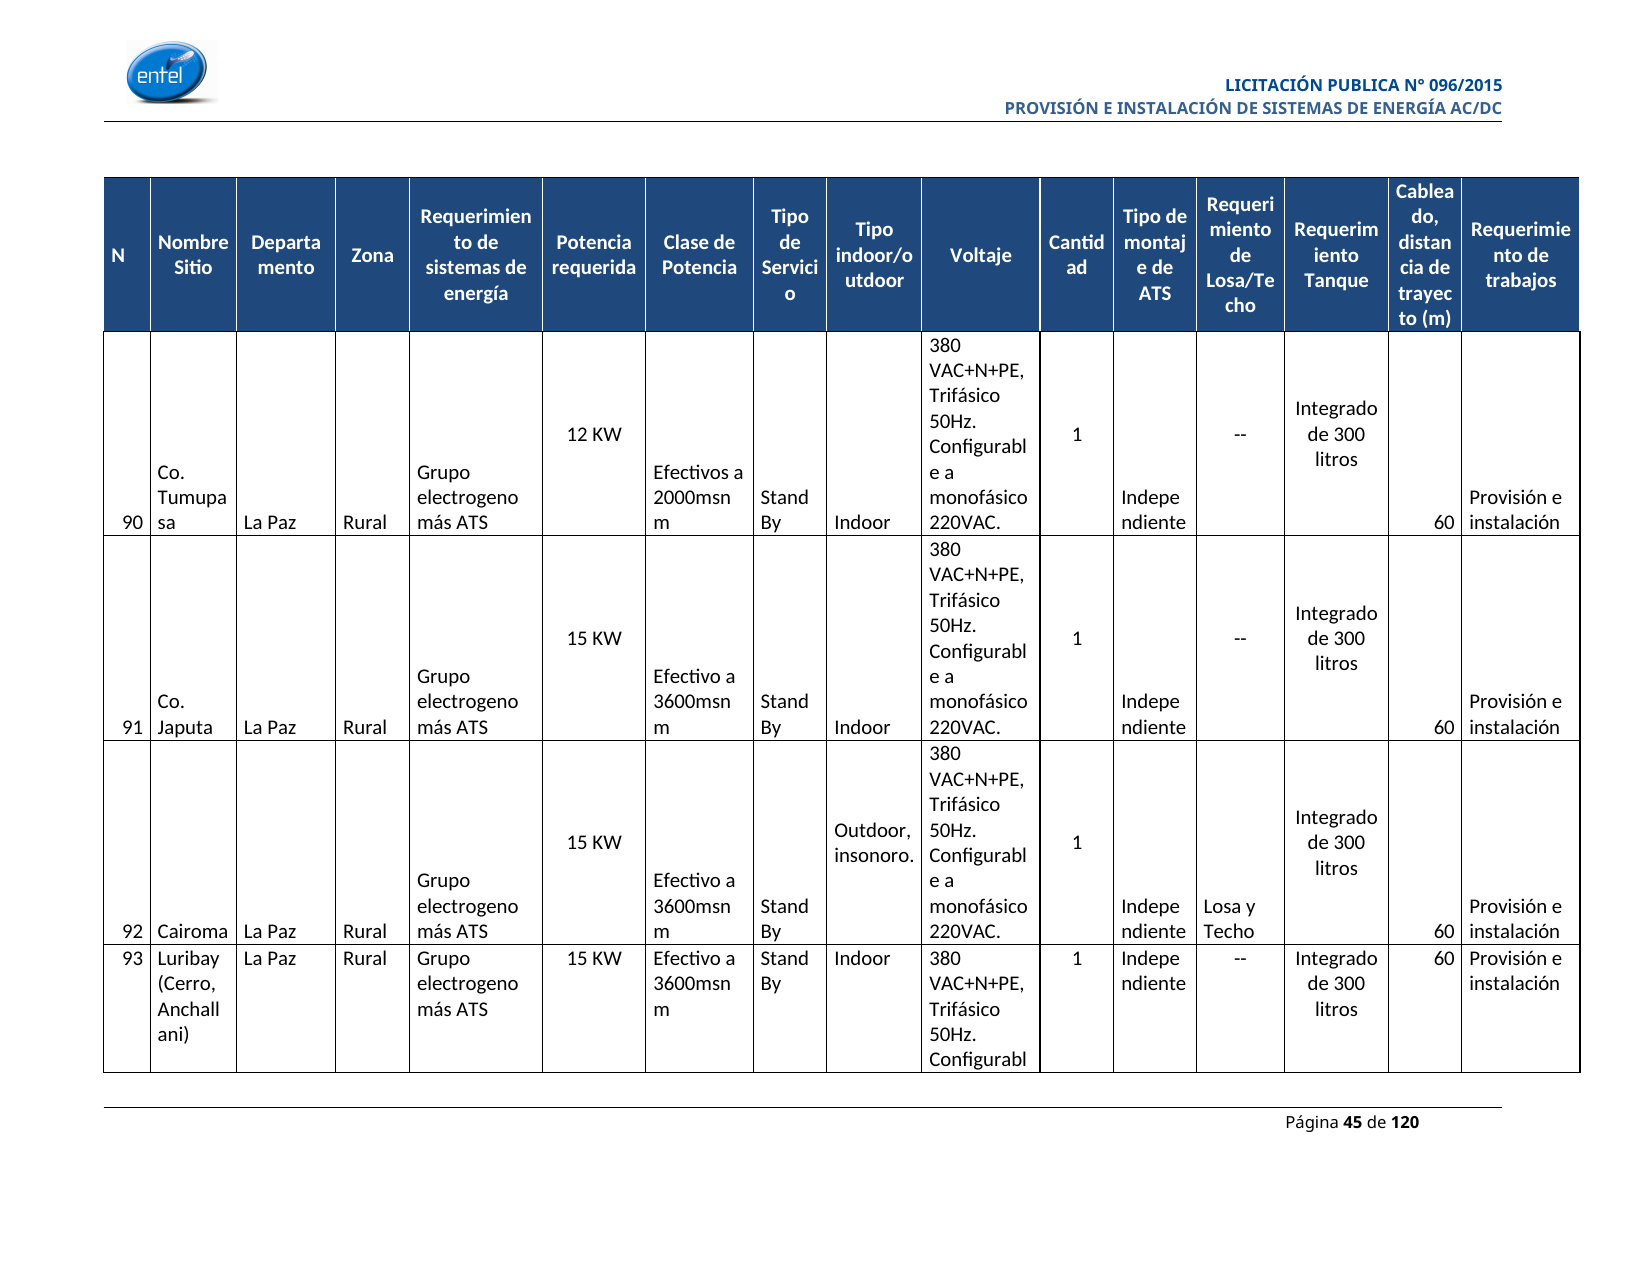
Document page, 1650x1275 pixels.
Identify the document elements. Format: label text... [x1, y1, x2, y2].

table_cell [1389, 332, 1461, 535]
table_header Tipo indoor/outdoor [827, 178, 921, 331]
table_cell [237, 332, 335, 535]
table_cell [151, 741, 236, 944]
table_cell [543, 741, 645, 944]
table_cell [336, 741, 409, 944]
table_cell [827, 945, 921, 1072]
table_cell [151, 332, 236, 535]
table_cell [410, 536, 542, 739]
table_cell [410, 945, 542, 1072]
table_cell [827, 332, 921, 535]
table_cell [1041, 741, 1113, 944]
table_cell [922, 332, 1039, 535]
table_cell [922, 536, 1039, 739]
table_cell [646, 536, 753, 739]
table_header Tipo de montaje de ATS [1114, 178, 1196, 331]
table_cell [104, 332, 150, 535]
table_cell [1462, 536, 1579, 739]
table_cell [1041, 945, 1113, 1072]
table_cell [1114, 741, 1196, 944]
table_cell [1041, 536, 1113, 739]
table_header Requerimiento Tanque [1285, 178, 1388, 331]
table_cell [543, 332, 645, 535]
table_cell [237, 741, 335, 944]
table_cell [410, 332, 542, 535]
table_header Requerimiento de sistemas de energía [410, 178, 542, 331]
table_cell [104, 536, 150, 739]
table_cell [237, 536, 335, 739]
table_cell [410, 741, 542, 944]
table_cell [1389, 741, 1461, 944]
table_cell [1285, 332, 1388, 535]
table_header Cantidad [1041, 178, 1113, 331]
table_header Voltaje [922, 178, 1039, 331]
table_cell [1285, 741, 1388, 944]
table_header N [104, 178, 150, 331]
picture [126, 40, 219, 104]
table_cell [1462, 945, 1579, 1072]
table_header Cableado, distancia de trayecto (m) [1389, 178, 1461, 331]
table_header Tipo de Servicio [754, 178, 826, 331]
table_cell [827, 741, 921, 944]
table_header Clase de Potencia [646, 178, 753, 331]
table_header Requerimiento de Losa/Techo [1197, 178, 1284, 331]
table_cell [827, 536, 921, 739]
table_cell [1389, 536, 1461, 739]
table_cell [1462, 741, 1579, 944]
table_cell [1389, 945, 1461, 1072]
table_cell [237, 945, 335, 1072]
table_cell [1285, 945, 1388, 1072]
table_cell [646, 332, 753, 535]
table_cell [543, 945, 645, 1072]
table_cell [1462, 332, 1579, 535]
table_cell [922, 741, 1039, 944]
table_header Requerimiento de trabajos [1462, 178, 1579, 331]
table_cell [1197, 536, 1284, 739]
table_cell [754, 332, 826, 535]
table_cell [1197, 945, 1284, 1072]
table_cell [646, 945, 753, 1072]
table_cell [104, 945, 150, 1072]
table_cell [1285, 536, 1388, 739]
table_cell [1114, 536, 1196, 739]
table_header Departamento [237, 178, 335, 331]
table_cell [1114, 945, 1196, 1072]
table_header Zona [336, 178, 409, 331]
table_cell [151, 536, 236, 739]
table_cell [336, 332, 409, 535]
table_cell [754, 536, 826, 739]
table_header Potencia requerida [543, 178, 645, 331]
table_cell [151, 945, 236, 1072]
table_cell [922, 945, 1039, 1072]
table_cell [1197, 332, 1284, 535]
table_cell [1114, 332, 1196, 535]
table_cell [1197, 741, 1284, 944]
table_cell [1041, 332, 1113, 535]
table_header Nombre Sitio [151, 178, 236, 331]
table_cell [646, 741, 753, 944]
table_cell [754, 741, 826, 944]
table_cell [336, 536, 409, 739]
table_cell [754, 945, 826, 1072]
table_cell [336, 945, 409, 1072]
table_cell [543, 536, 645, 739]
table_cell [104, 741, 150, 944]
